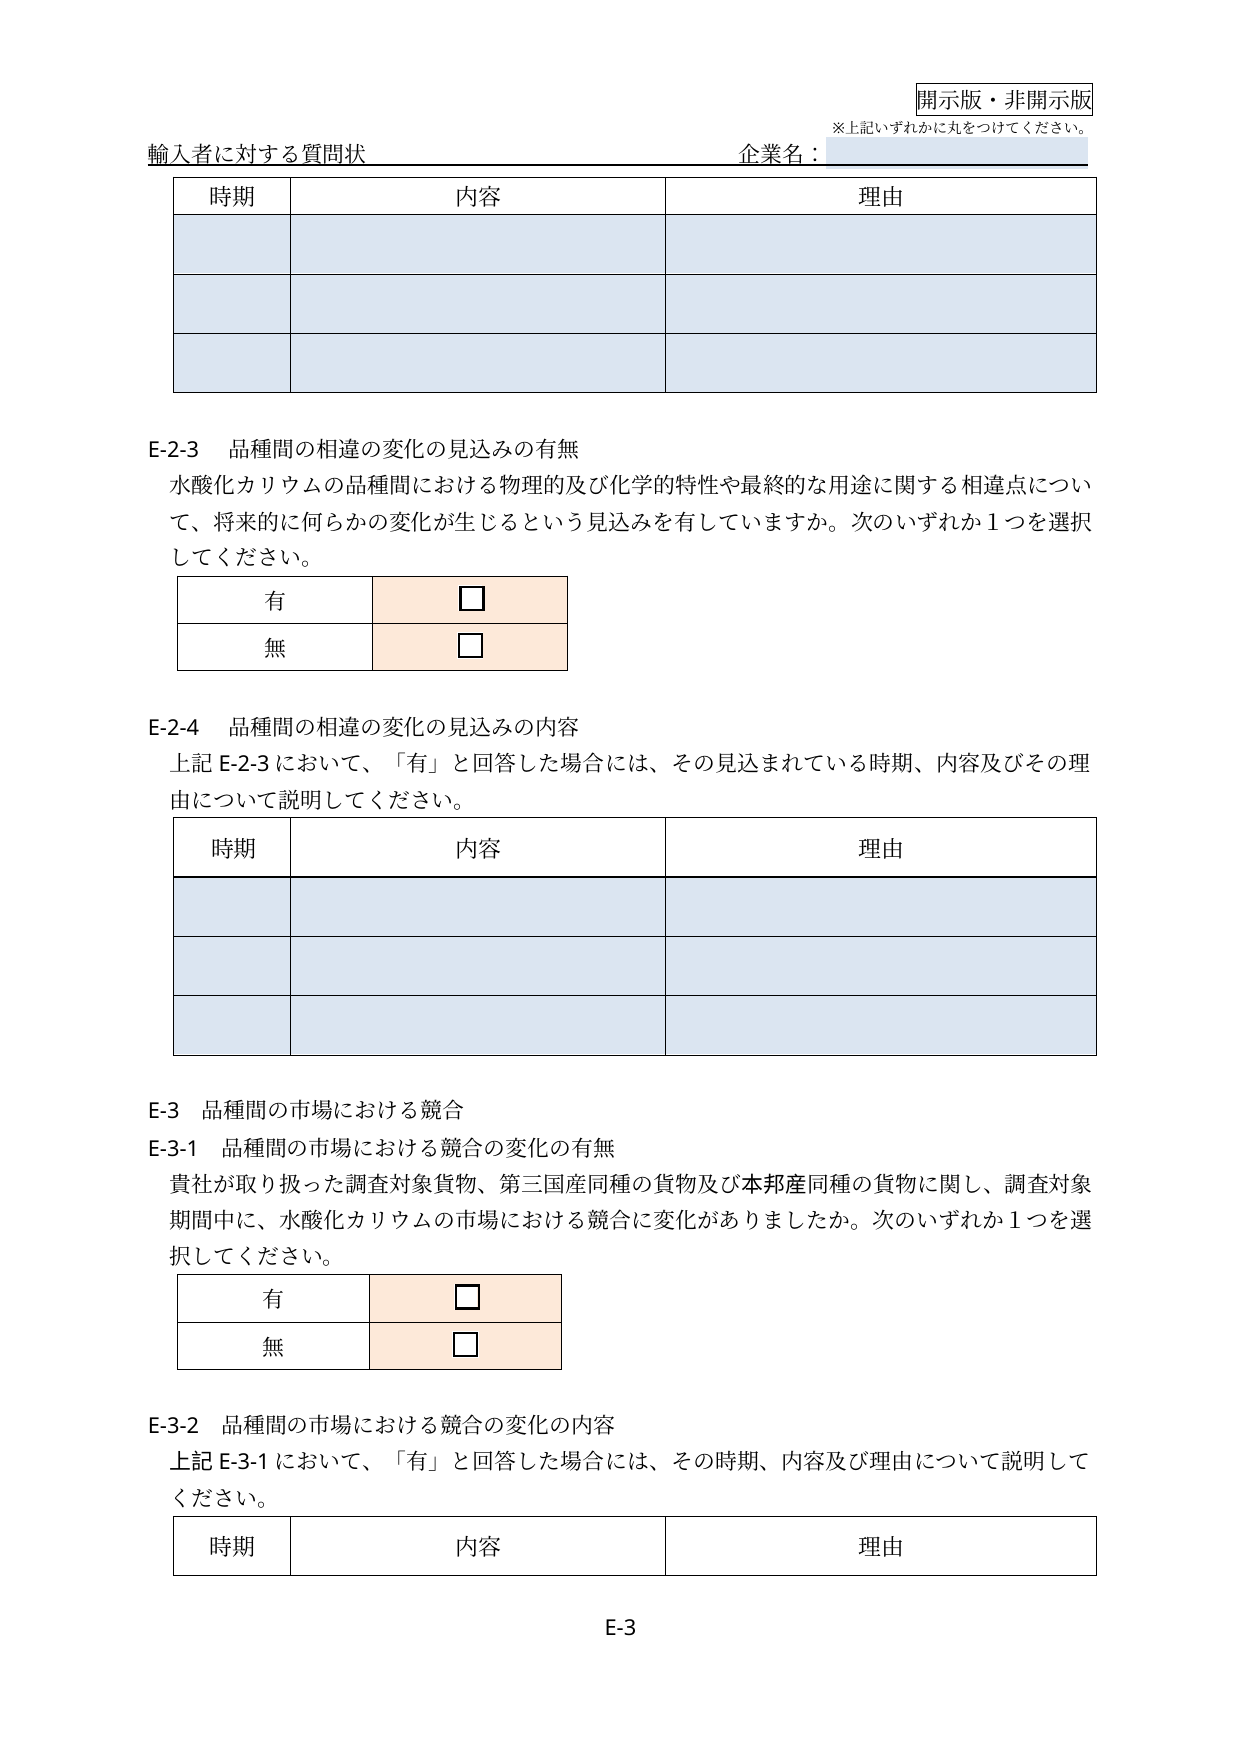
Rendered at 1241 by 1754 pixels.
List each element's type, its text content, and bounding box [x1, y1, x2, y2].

table_header 理由 [666, 1517, 1096, 1575]
table_cell 無 [178, 624, 372, 670]
table_cell [666, 937, 1096, 995]
table_cell [666, 878, 1096, 936]
table_cell [666, 215, 1096, 273]
table_cell [666, 275, 1096, 333]
table_cell [291, 334, 665, 392]
table_cell [174, 215, 290, 273]
table_cell [370, 1323, 561, 1369]
table_cell [174, 334, 290, 392]
table_cell [174, 996, 290, 1054]
table_cell [174, 275, 290, 333]
text E-3-2 品種間の市場における競合の変化の内容 [148, 1406, 1092, 1443]
table_header 内容 [291, 818, 665, 876]
table_header 内容 [291, 178, 665, 214]
table_cell [291, 937, 665, 995]
table_header 理由 [666, 818, 1096, 876]
text E-3 品種間の市場における競合 [148, 1092, 1092, 1128]
table_header 時期 [174, 818, 290, 876]
list 品種間の相違の変化の見込みの有無 [148, 430, 1092, 466]
list 上記E-3-1において、「有」と回答した場合には、その時期、内容及び理由について説明してください。 [169, 1443, 1092, 1516]
table_header 内容 [291, 1517, 665, 1575]
text E-3-1 品種間の市場における競合の変化の有無 [148, 1128, 1092, 1165]
table_header 理由 [666, 178, 1096, 214]
table_cell [291, 996, 665, 1054]
table_cell 無 [178, 1323, 369, 1369]
table_header 有 [178, 1275, 369, 1322]
table_cell [373, 624, 567, 670]
table_header [373, 577, 567, 623]
table_cell [291, 215, 665, 273]
table_cell [666, 996, 1096, 1054]
table_cell [174, 937, 290, 995]
text 水酸化カリウムの品種間における物理的及び化学的特性や最終的な用途に関する相違点について、将来的に何らかの変化が生じるという見込みを有していますか。次のいずれか１つを選択してください。 [169, 466, 1092, 576]
text 上記E-2-3において、「有」と回答した場合には、その見込まれている時期、内容及びその理由について説明してください。 [169, 744, 1092, 817]
text 貴社が取り扱った調査対象貨物、第三国産同種の貨物及び本邦産同種の貨物に関し、調査対象期間中に、水酸化カリウムの市場における競合に変化がありましたか。次のいずれか１つを選択してください。 [169, 1165, 1092, 1274]
table_cell [291, 878, 665, 936]
table_cell [174, 878, 290, 936]
table_header 有 [178, 577, 372, 623]
list 品種間の相違の変化の見込みの内容 [148, 708, 1092, 744]
table_cell [666, 334, 1096, 392]
table_header 時期 [174, 1517, 290, 1575]
table_cell [291, 275, 665, 333]
table_header [370, 1275, 561, 1322]
table_header 時期 [174, 178, 290, 214]
